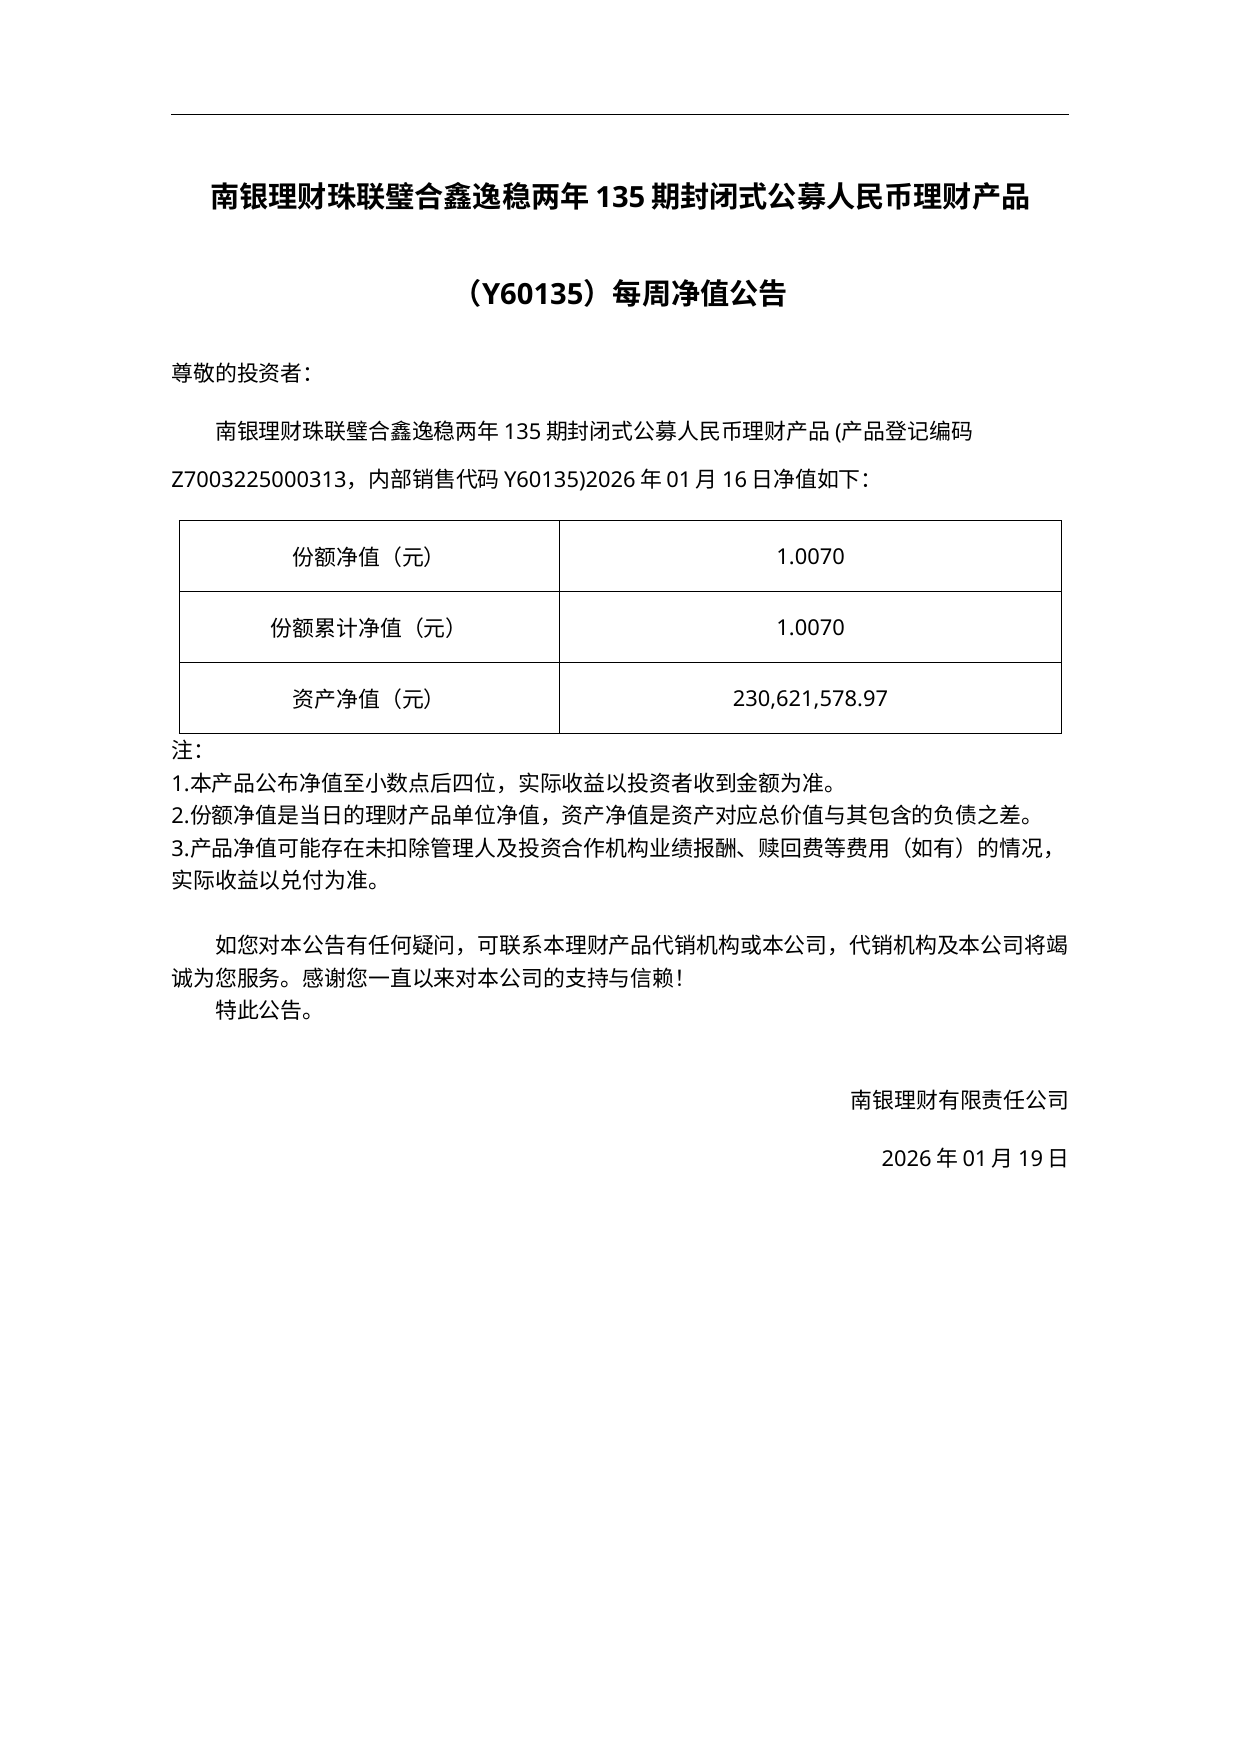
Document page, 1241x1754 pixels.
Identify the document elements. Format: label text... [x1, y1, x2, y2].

table_cell 资产净值（元） [180, 663, 559, 733]
table_header 1.0070 [560, 521, 1061, 591]
text 3.产品净值可能存在未扣除管理人及投资合作机构业绩报酬、赎回费等费用（如有）的情况，实际收益以兑付为准。 [171, 830, 1069, 895]
text 1.本产品公布净值至小数点后四位，实际收益以投资者收到金额为准。 [171, 765, 1069, 798]
text 南银理财珠联璧合鑫逸稳两年135期封闭式公募人民币理财产品（Y60135）每周净值公告 [171, 162, 1069, 324]
text 尊敬的投资者： [171, 355, 1069, 388]
text 2026年01月19日 [171, 1140, 1069, 1173]
table_cell 230,621,578.97 [560, 663, 1061, 733]
table_cell 1.0070 [560, 592, 1061, 662]
table_header 份额净值（元） [180, 521, 559, 591]
text 注： [171, 733, 1069, 765]
text 如您对本公告有任何疑问，可联系本理财产品代销机构或本公司，代销机构及本公司将竭诚为您服务。感谢您一直以来对本公司的支持与信赖！ [171, 928, 1069, 993]
text 南银理财有限责任公司 [171, 1082, 1069, 1115]
text 2.份额净值是当日的理财产品单位净值，资产净值是资产对应总价值与其包含的负债之差。 [171, 798, 1069, 830]
text 南银理财珠联璧合鑫逸稳两年135期封闭式公募人民币理财产品 (产品登记编码Z7003225000313，内部销售代码Y60135)2026年01月16日净值如下： [171, 413, 1069, 494]
table_cell 份额累计净值（元） [180, 592, 559, 662]
text 特此公告。 [171, 993, 1069, 1025]
